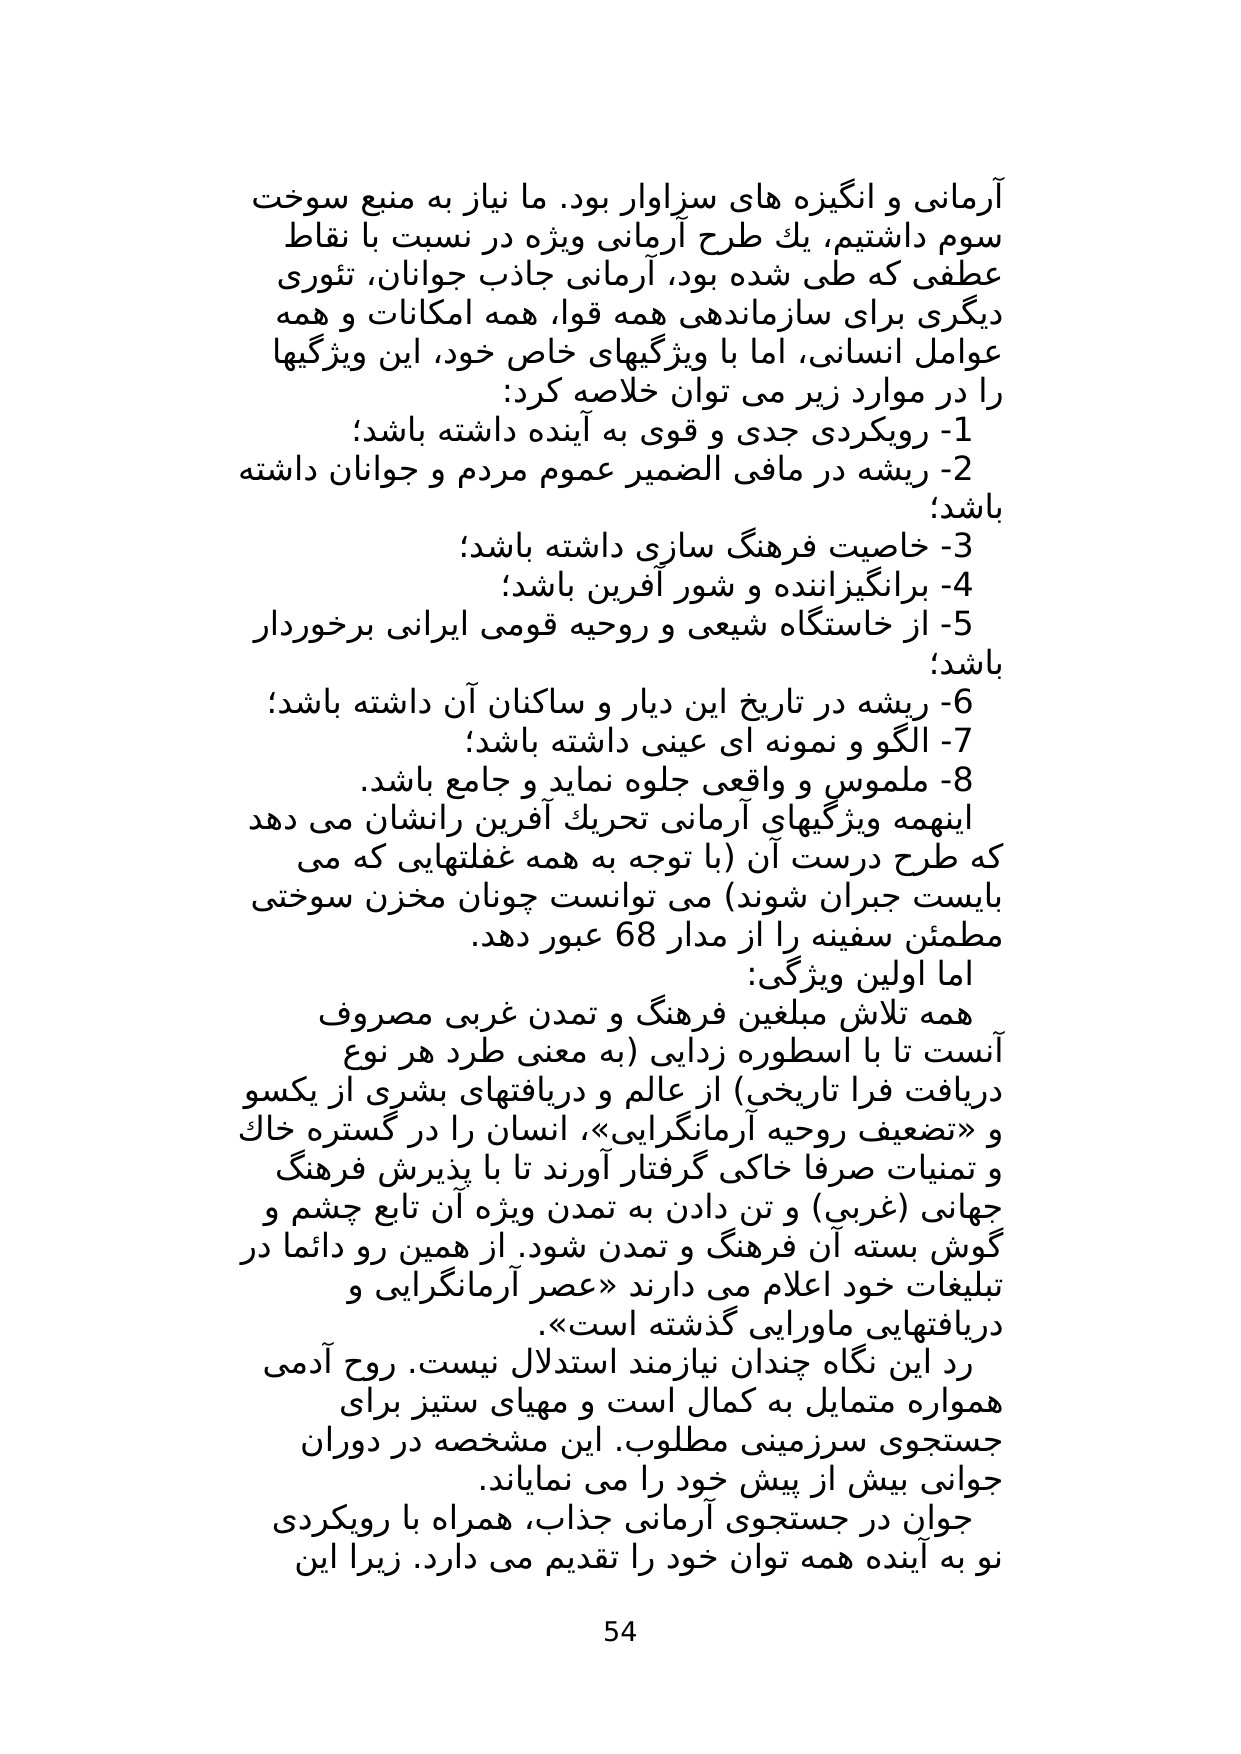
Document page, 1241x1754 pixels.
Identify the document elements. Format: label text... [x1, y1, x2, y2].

text 4- برانگيزاننده و شور آفرين باشد؛ [236, 566, 1004, 604]
text 8- ملموس و واقعى جلوه نمايد و جامع باشد. [236, 760, 1004, 799]
text 2- ريشه در مافى الضمير عموم مردم و جوانان داشته باشد؛ [236, 449, 1004, 527]
text اينهمه ويژگيهاى آرمانى تحريك آفرين رانشان مى دهد كه طرح درست آن (با توجه به همه غفلتهايى كه مى بايست جبران شوند) مى توانست چونان مخزن سوختى مطمئن سفينه را از مدار 68 عبور دهد. [236, 799, 1004, 954]
text 3- خاصيت فرهنگ سازى داشته باشد؛ [236, 527, 1004, 566]
text رد اين نگاه چندان نيازمند استدلال نيست. روح آدمى همواره متمايل به كمال است و مهياى ستيز براى جستجوى سرزمينى مطلوب. اين مشخصه در دوران جوانى بيش از پيش خود را مى نماياند. [236, 1343, 1004, 1498]
text 1- رويكردى جدى و قوى به آينده داشته باشد؛ [236, 410, 1004, 449]
text 5- از خاستگاه شيعى و روحيه قومى ايرانى برخوردار باشد؛ [236, 604, 1004, 682]
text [236, 177, 1004, 410]
text همه تلاش مبلغين فرهنگ و تمدن غربى مصروف آنست تا با اسطوره زدايى (به معنى طرد هر نوع دريافت فرا تاريخى) از عالم و دريافتهاى بشرى از يكسو و «تضعيف روحيه آرمانگرايى»، انسان را در گستره خاك و تمنيات صرفا خاكى گرفتار آورند تا با پذيرش فرهنگ جهانى (غربى) و تن دادن به تمدن ويژه آن تابع چشم و گوش بسته آن فرهنگ و تمدن شود. از همين رو دائما در تبليغات خود اعلام مى دارند «عصر آرمانگرايى و دريافتهايى ماورايى گذشته است». [236, 993, 1004, 1343]
text 7- الگو و نمونه اى عينى داشته باشد؛ [236, 721, 1004, 760]
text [236, 1498, 1004, 1576]
text 6- ريشه در تاريخ اين ديار و ساكنان آن داشته باشد؛ [236, 682, 1004, 721]
text اما اولين ويژگى: [236, 954, 1004, 993]
